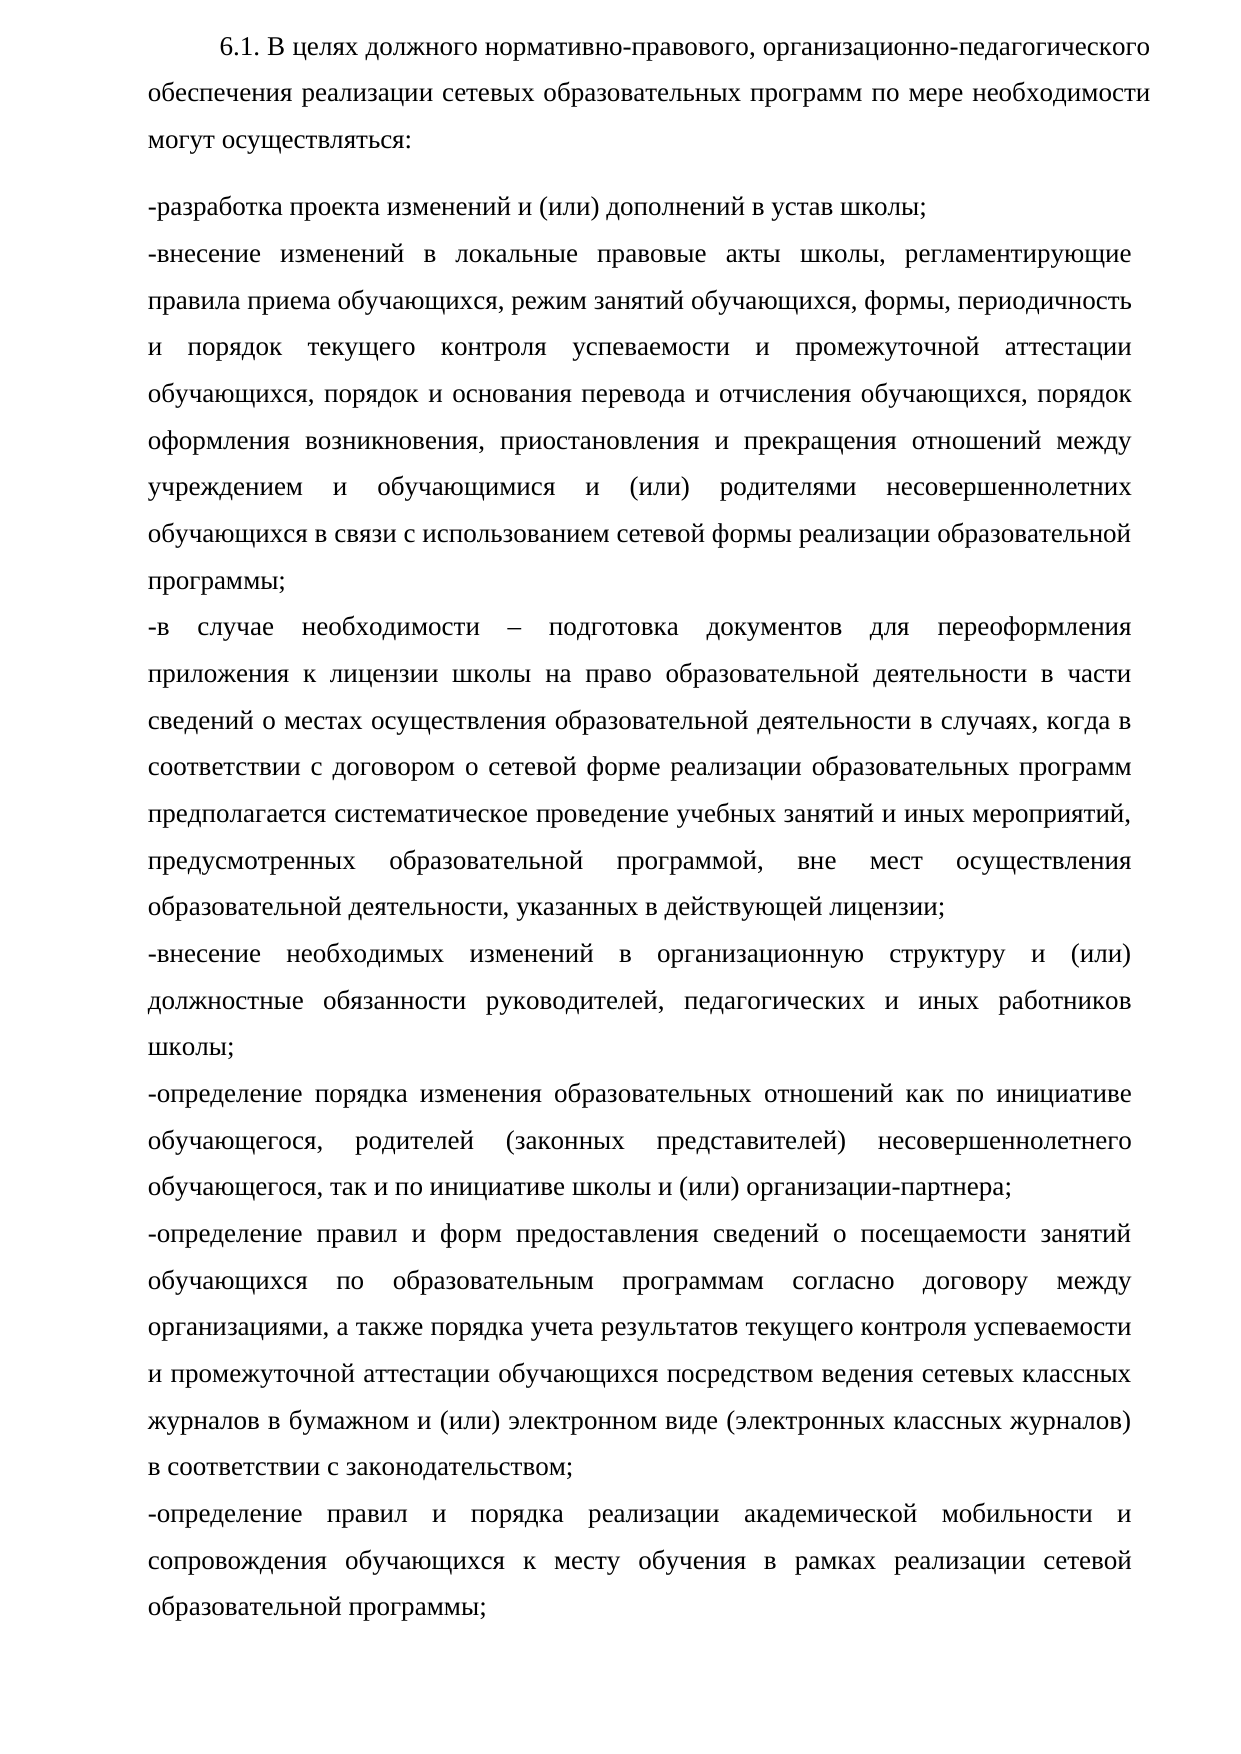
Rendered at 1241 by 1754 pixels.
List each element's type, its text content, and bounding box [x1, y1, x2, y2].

text 6.1. В целях должного нормативно-правового, организационно-педагогического обеспечения реализации сетевых образовательных программ по мере необходимости могут осуществляться: [148, 29, 1152, 154]
text -внесение необходимых изменений в организационную структуру и (или) должностные обязанности руководителей, педагогических и иных работников школы; [148, 937, 1133, 1062]
text -внесение изменений в локальные правовые акты школы, регламентирующие правила приема обучающихся, режим занятий обучающихся, формы, периодичность и порядок текущего контроля успеваемости и промежуточной аттестации обучающихся, порядок и основания перевода и отчисления обучающихся, порядок оформления возникновения, приостановления и прекращения отношений между учреждением и обучающимися и (или) родителями несовершеннолетних обучающихся в связи с использованием сетевой формы реализации образовательной программы; [148, 237, 1133, 595]
text -в случае необходимости – подготовка документов для переоформления приложения к лицензии школы на право образовательной деятельности в части сведений о местах осуществления образовательной деятельности в случаях, когда в соответствии с договором о сетевой форме реализации образовательных программ предполагается систематическое проведение учебных занятий и иных мероприятий, предусмотренных образовательной программой, вне мест осуществления образовательной деятельности, указанных в действующей лицензии; [148, 610, 1133, 922]
text -разработка проекта изменений и (или) дополнений в устав школы; [148, 190, 1133, 222]
text -определение правил и форм предоставления сведений о посещаемости занятий обучающихся по образовательным программам согласно договору между организациями, а также порядка учета результатов текущего контроля успеваемости и промежуточной аттестации обучающихся посредством ведения сетевых классных журналов в бумажном и (или) электронном виде (электронных классных журналов) в соответствии с законодательством; [148, 1217, 1133, 1482]
text -определение порядка изменения образовательных отношений как по инициативе обучающегося, родителей (законных представителей) несовершеннолетнего обучающегося, так и по инициативе школы и (или) организации-партнера; [148, 1077, 1133, 1202]
text -определение правил и порядка реализации академической мобильности и сопровождения обучающихся к месту обучения в рамках реализации сетевой образовательной программы; [148, 1497, 1133, 1622]
